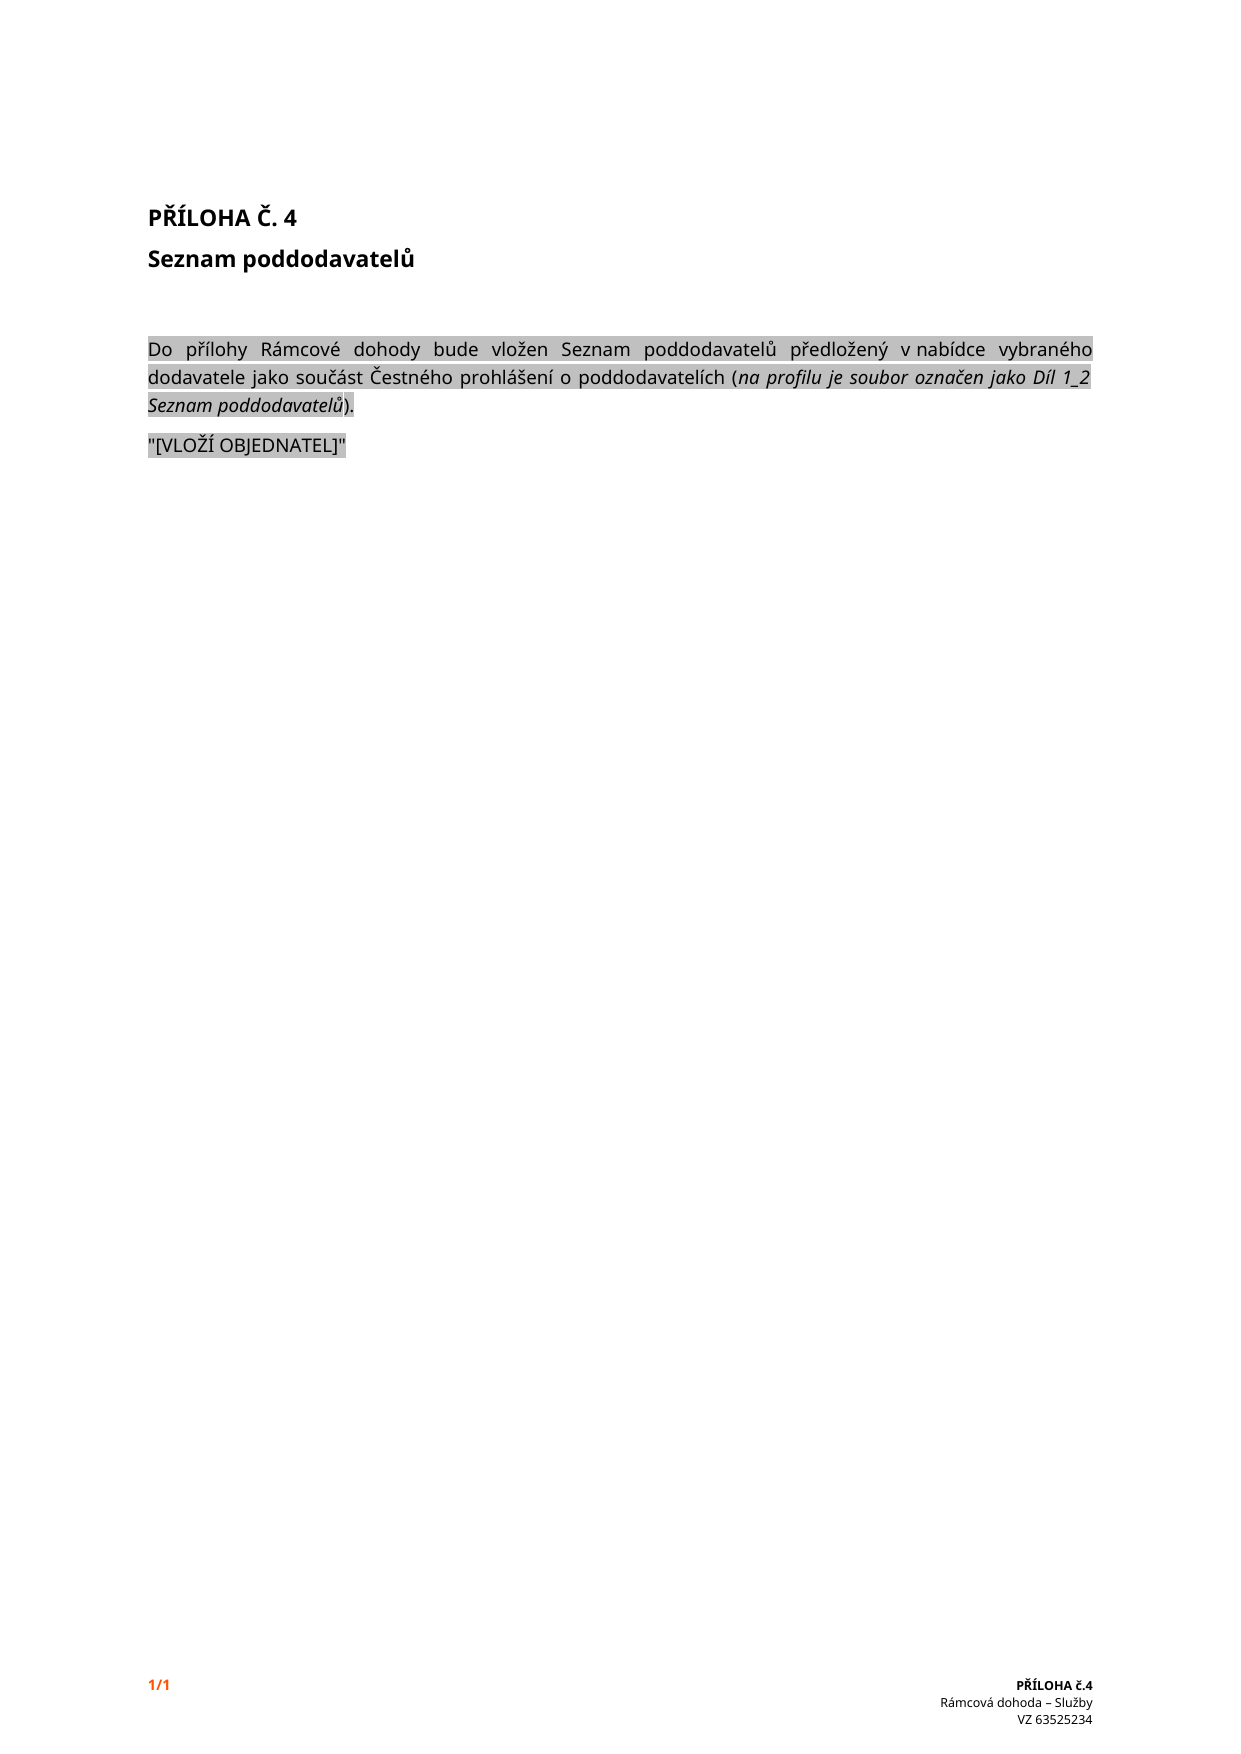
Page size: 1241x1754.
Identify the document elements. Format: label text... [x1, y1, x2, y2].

text Příloha č. 4 [148, 203, 1093, 232]
text Do přílohy Rámcové dohody bude vložen Seznam poddodavatelů předložený v nabídce vybraného dodavatele jako součást Čestného prohlášení o poddodavatelích (na profilu je soubor označen jako Díl 1_2 Seznam poddodavatelů). [148, 361, 1093, 417]
text "[VLOŽÍ OBJEDNATEL]" [148, 432, 1093, 458]
text Seznam poddodavatelů [148, 244, 1093, 273]
